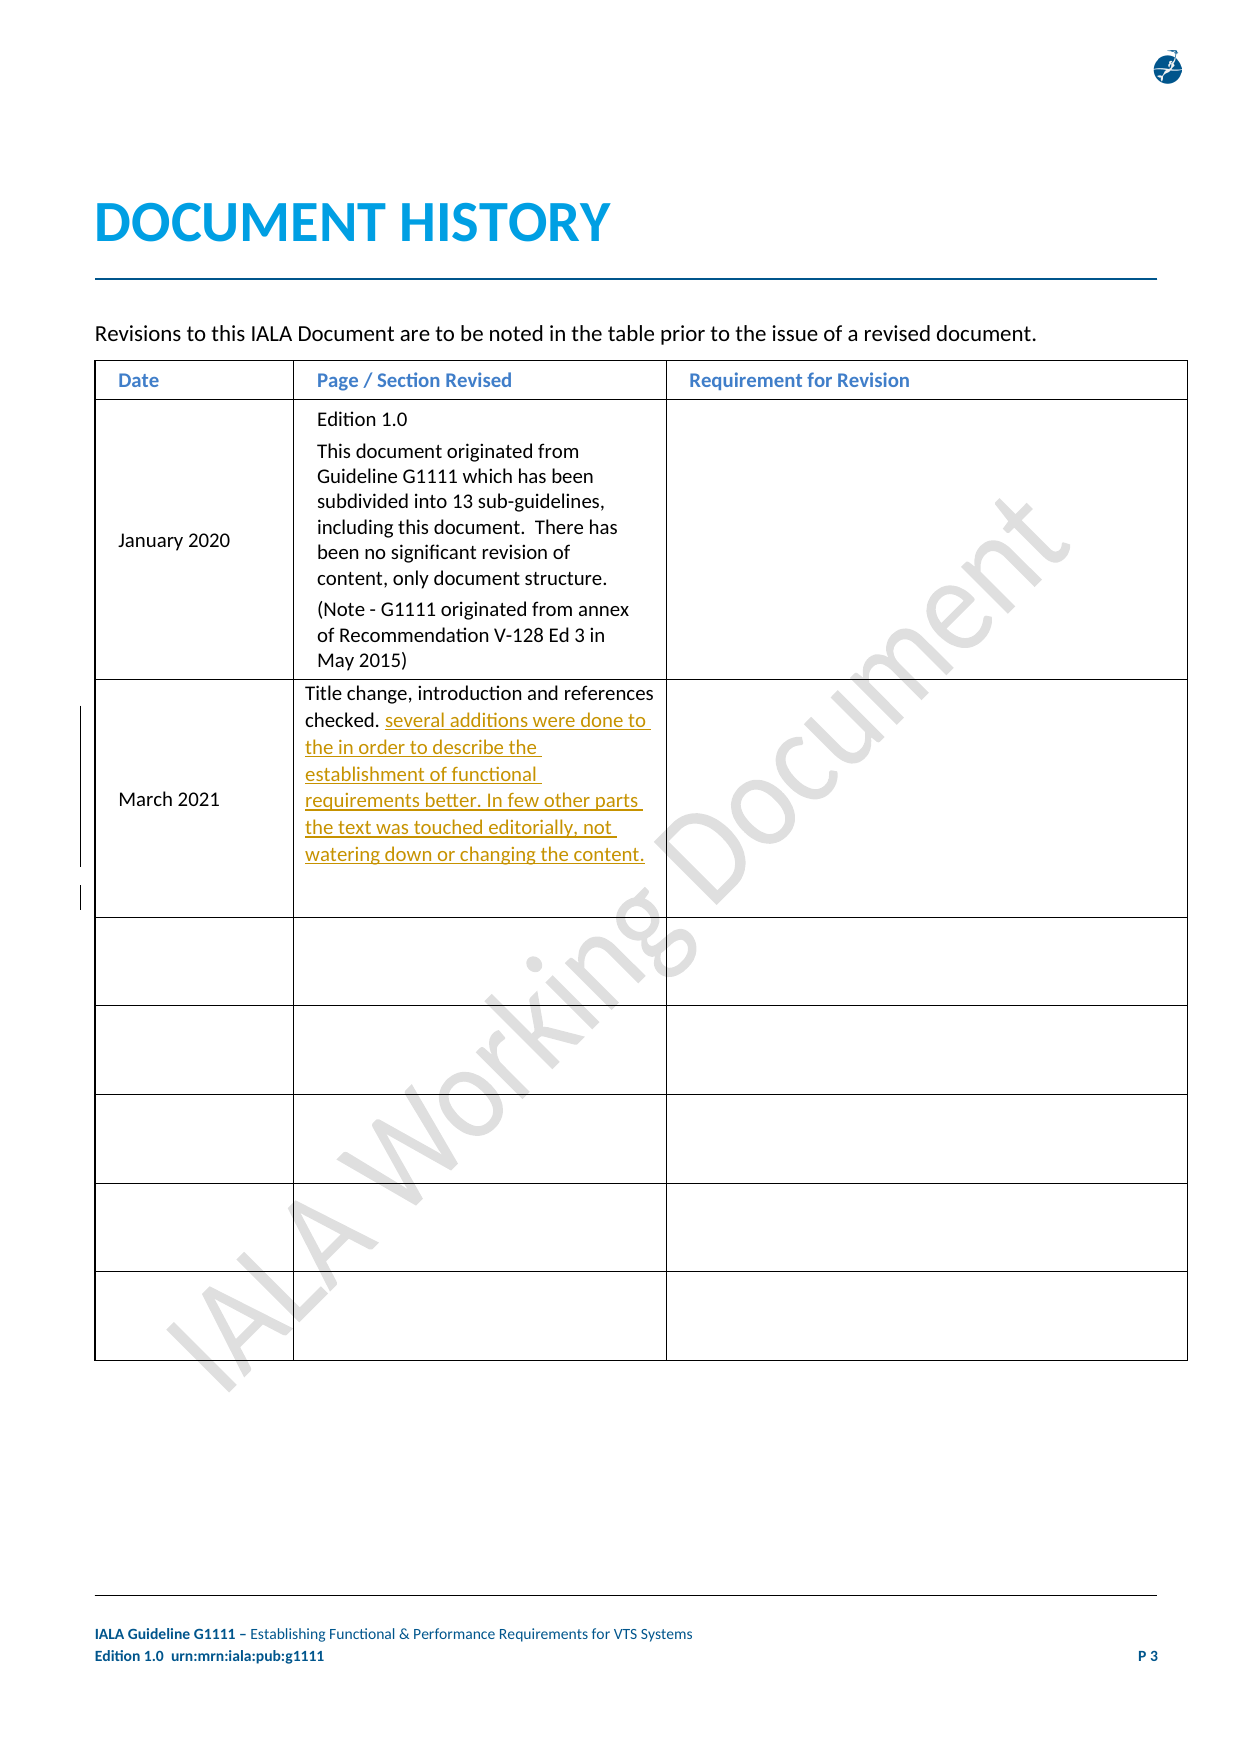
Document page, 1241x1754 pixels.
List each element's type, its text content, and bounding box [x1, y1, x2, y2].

table_cell [667, 1272, 1187, 1360]
table_cell [667, 1095, 1187, 1183]
text Revisions to this IALA Document are to be noted in the table prior to the issue of a revised document. [94, 319, 1157, 347]
table_cell [294, 1095, 666, 1183]
table_cell [667, 1006, 1187, 1094]
table_cell [667, 400, 1187, 679]
table_cell [294, 1272, 666, 1360]
table_cell [96, 1184, 293, 1271]
table_cell Edition 1.0 This document originated from Guideline G1111 which has been subdivided into 13 sub-guidelines, including this document. There has been no significant revision of content, only document structure. (Note - G1111 originated from annex of Recommendation V-128 Ed 3 in May 2015) [294, 400, 666, 679]
table_cell [667, 1184, 1187, 1271]
table_header Requirement for Revision [667, 361, 1187, 399]
table_cell [96, 918, 293, 1005]
table_cell Title change, introduction and references checked. [294, 680, 666, 917]
table_cell [96, 1095, 293, 1183]
table_cell [294, 1006, 666, 1094]
table_cell [294, 918, 666, 1005]
table_header Date [96, 361, 293, 399]
table_cell [667, 918, 1187, 1005]
table_cell [667, 680, 1187, 917]
table_cell [96, 1006, 293, 1094]
table_header Page / Section Revised [294, 361, 666, 399]
table_cell [96, 1272, 293, 1360]
table_cell January 2020 [96, 400, 293, 679]
picture [1122, 0, 1241, 119]
table_cell March 2021 [96, 680, 293, 917]
table_cell [294, 1184, 666, 1271]
